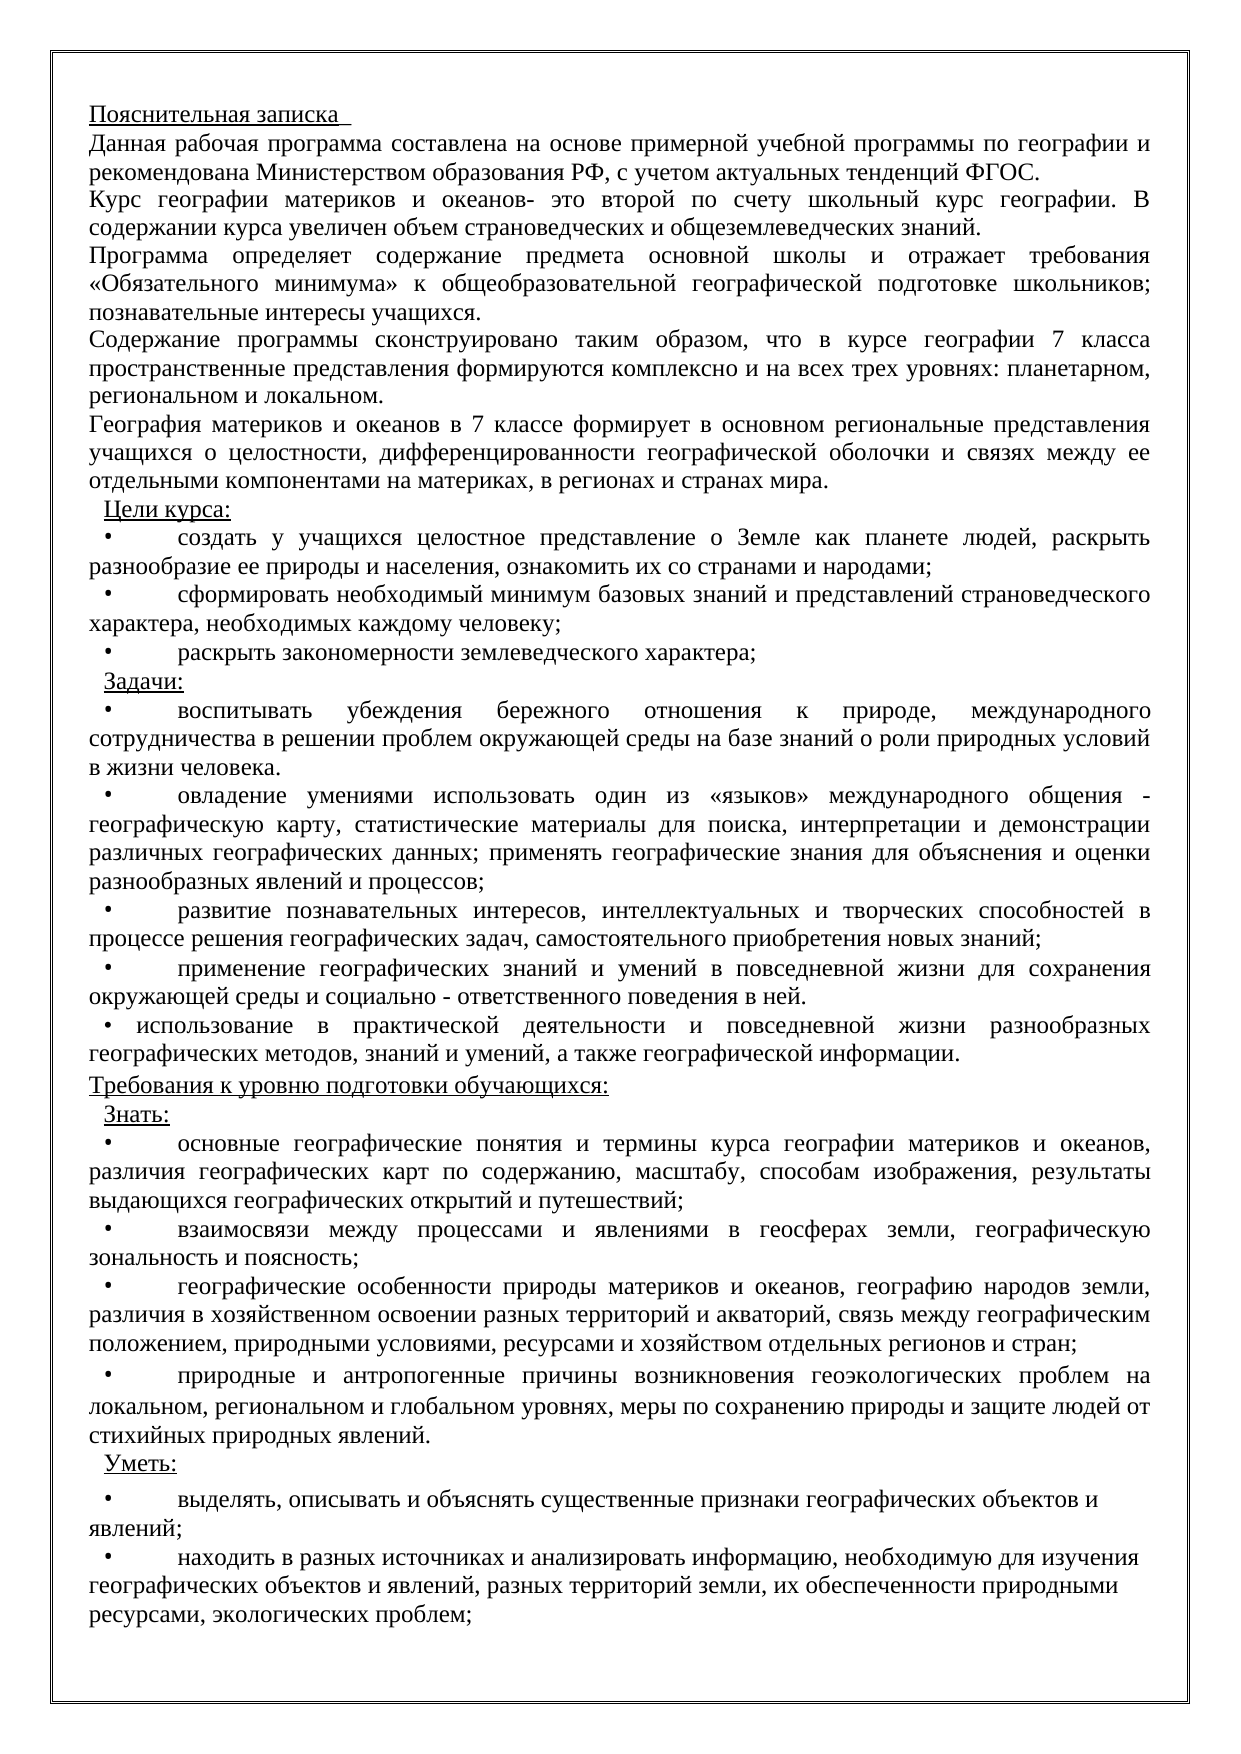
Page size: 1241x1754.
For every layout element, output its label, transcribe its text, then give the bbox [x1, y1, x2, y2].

text Программа определяет содержание предмета основной школы и отражает требования «Обязательного минимума» к общеобразовательной географической подготовке школьников; познавательные интересы учащихся. [88, 241, 1152, 326]
list природные и антропогенные причины возникновения геоэкологических проблем на локальном, региональном и глобальном уровнях, меры по сохранению природы и защите людей от стихийных природных явлений. [88, 1357, 1152, 1448]
text Уметь: [88, 1448, 1152, 1477]
text Содержание программы сконструировано таким образом, что в курсе географии 7 класса пространственные представления формируются комплексно и на всех трех уровнях: планетарном, региональном и локальном. [88, 326, 1152, 409]
list создать у учащихся целостное представление о Земле как планете людей, раскрыть разнообразие ее природы и населения, ознакомить их со странами и народами; [88, 523, 1152, 580]
list географические особенности природы материков и океанов, географию народов земли, различия в хозяйственном освоении разных территорий и акваторий, связь между географическим положением, природными условиями, ресурсами и хозяйством отдельных регионов и стран; [88, 1271, 1152, 1357]
list основные географические понятия и термины курса географии материков и океанов, различия географических карт по содержанию, масштабу, способам изображения, результаты выдающихся географических открытий и путешествий; [88, 1128, 1152, 1214]
list сформировать необходимый минимум базовых знаний и представлений страноведческого характера, необходимых каждому человеку; [88, 580, 1152, 637]
list развитие познавательных интересов, интеллектуальных и творческих способностей в процессе решения географических задач, самостоятельного приобретения новых знаний; [88, 896, 1152, 953]
text Требования к уровню подготовки обучающихся: [88, 1070, 1152, 1098]
list взаимосвязи между процессами и явлениями в геосферах земли, географическую зональность и поясность; [88, 1214, 1152, 1271]
text Задачи: [103, 667, 1152, 695]
text Курс географии материков и океанов- это второй по счету школьный курс географии. В содержании курса увеличен объем страноведческих и общеземлеведческих знаний. [88, 185, 1152, 241]
text Цели курса: [88, 494, 1152, 523]
text Данная рабочая программа составлена на основе примерной учебной программы по географии и рекомендована Министерством образования РФ, с учетом актуальных тенденций ФГОС. [88, 128, 1152, 185]
text Пояснительная записка_ [88, 99, 1152, 128]
list выделять, описывать и объяснять существенные признаки географических объектов и явлений; [88, 1485, 1152, 1542]
list овладение умениями использовать один из «языков» международного общения - географическую карту, статистические материалы для поиска, интерпретации и демонстрации различных географических данных; применять географические знания для объяснения и оценки разнообразных явлений и процессов; [88, 781, 1152, 895]
list раскрыть закономерности землеведческого характера; [88, 638, 1152, 666]
list находить в разных источниках и анализировать информацию, необходимую для изучения географических объектов и явлений, разных территорий земли, их обеспеченности природными ресурсами, экологических проблем; [88, 1542, 1152, 1628]
text География материков и океанов в 7 классе формирует в основном региональные представления учащихся о целостности, дифференцированности географической оболочки и связях между ее отдельными компонентами на материках, в регионах и странах мира. [88, 409, 1152, 494]
list воспитывать убеждения бережного отношения к природе, международного сотрудничества в решении проблем окружающей среды на базе знаний о роли природных условий в жизни человека. [88, 695, 1152, 781]
text • использование в практической деятельности и повседневной жизни разнообразных географических методов, знаний и умений, а также географической информации. [88, 1010, 1152, 1067]
text Знать: [88, 1099, 1152, 1128]
list применение географических знаний и умений в повседневной жизни для сохранения окружающей среды и социально - ответственного поведения в ней. [88, 953, 1152, 1010]
